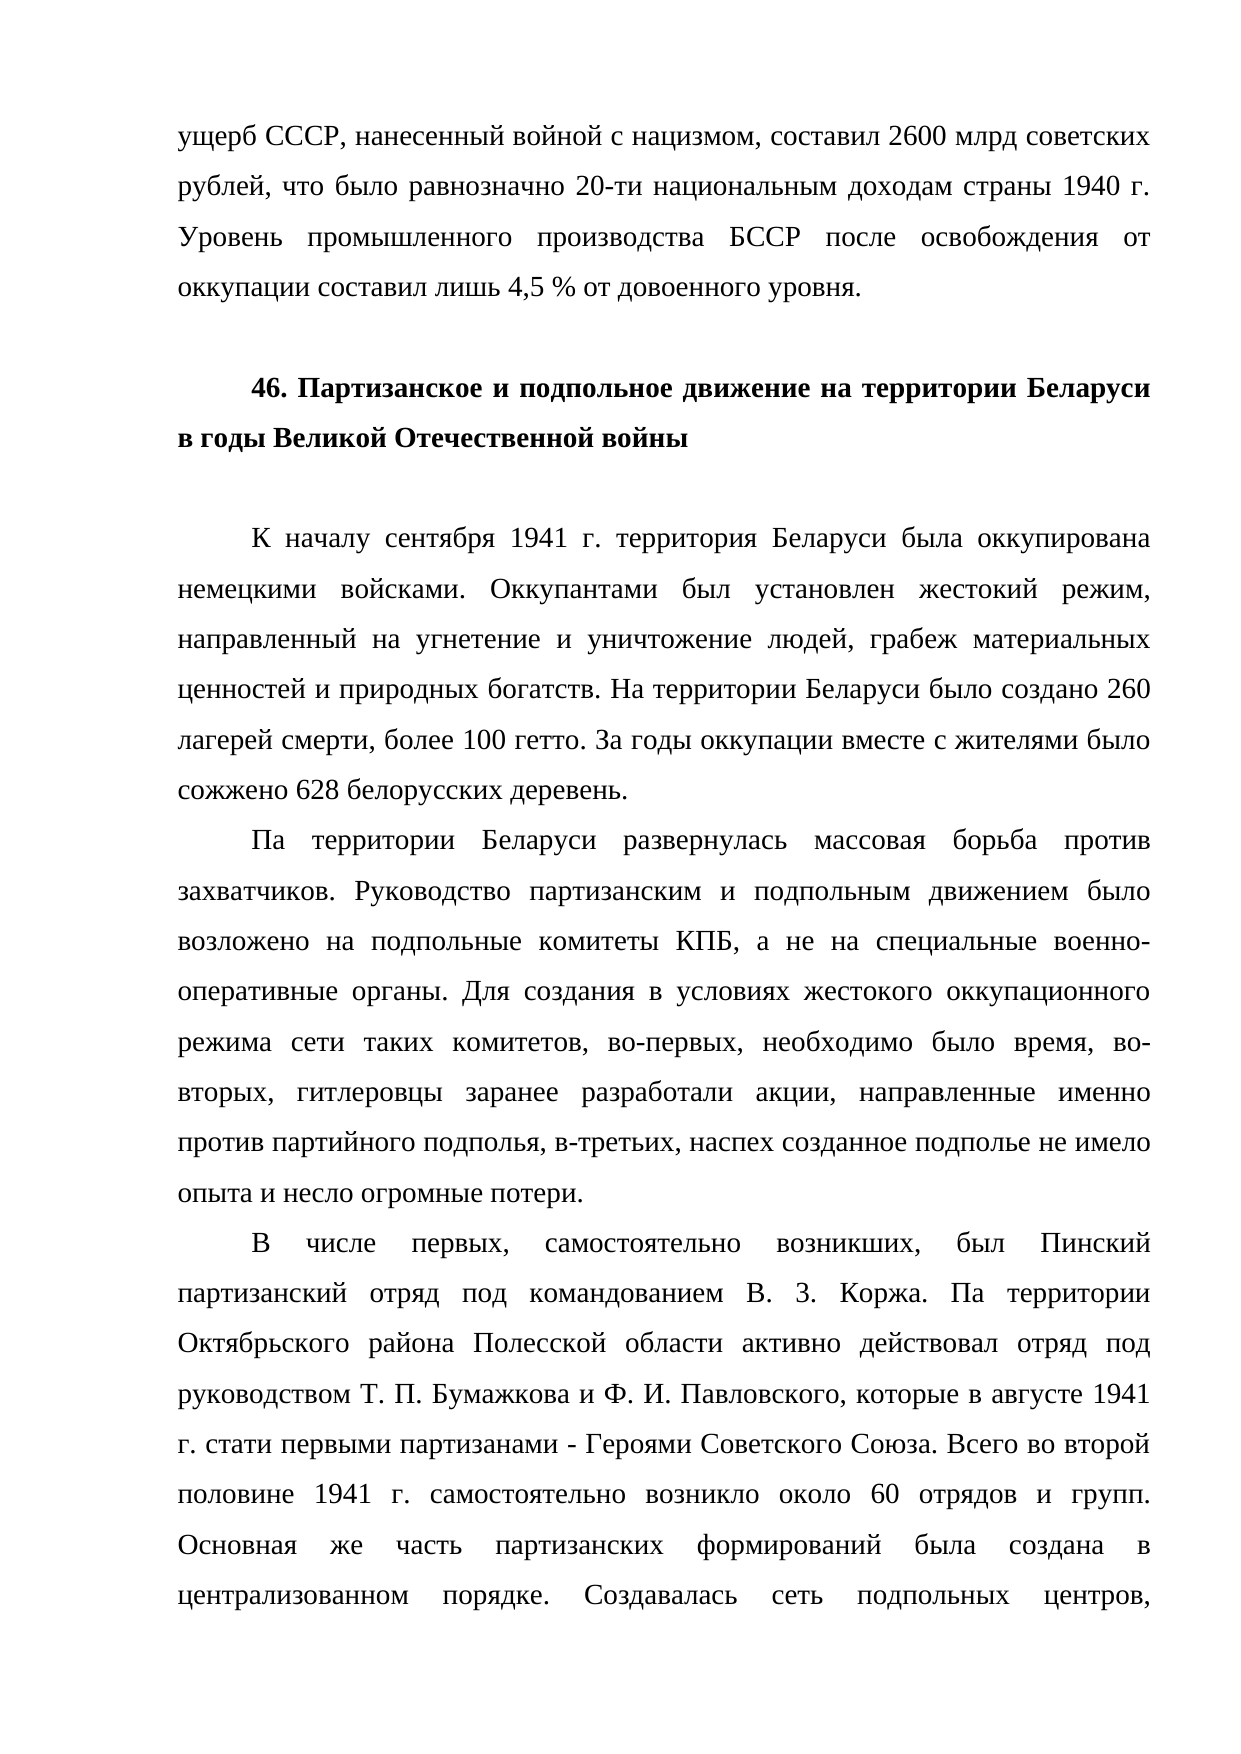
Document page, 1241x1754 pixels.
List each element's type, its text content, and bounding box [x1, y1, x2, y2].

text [177, 1225, 1152, 1611]
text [177, 118, 1152, 303]
text Па территории Беларуси развернулась массовая борьба против захватчиков. Руководство партизанским и подпольным движением было возложено на подпольные комитеты КПБ, а не на специальные военно-оперативные органы. Для создания в условиях жестокого оккупационного режима сети таких комитетов, во-первых, необходимо было время, во-вторых, гитлеровцы заранее разработали акции, направленные именно против партийного подполья, в-третьих, наспех созданное подполье не имело опыта и несло огромные потери. [177, 822, 1152, 1208]
text К началу сентября . территория Беларуси была оккупирована немецкими войсками. Оккупантами был установлен жестокий режим, направленный на угнетение и уничтожение людей, грабеж материальных ценностей и природных богатств. На территории Беларуси было создано 260 лагерей смерти, более 100 гетто. За годы оккупации вместе с жителями было сожжено 628 белорусских деревень. [177, 521, 1152, 806]
text 46. Партизанское и подпольное движение на территории Беларуси в годы Великой Отечественной войны [177, 370, 1152, 453]
